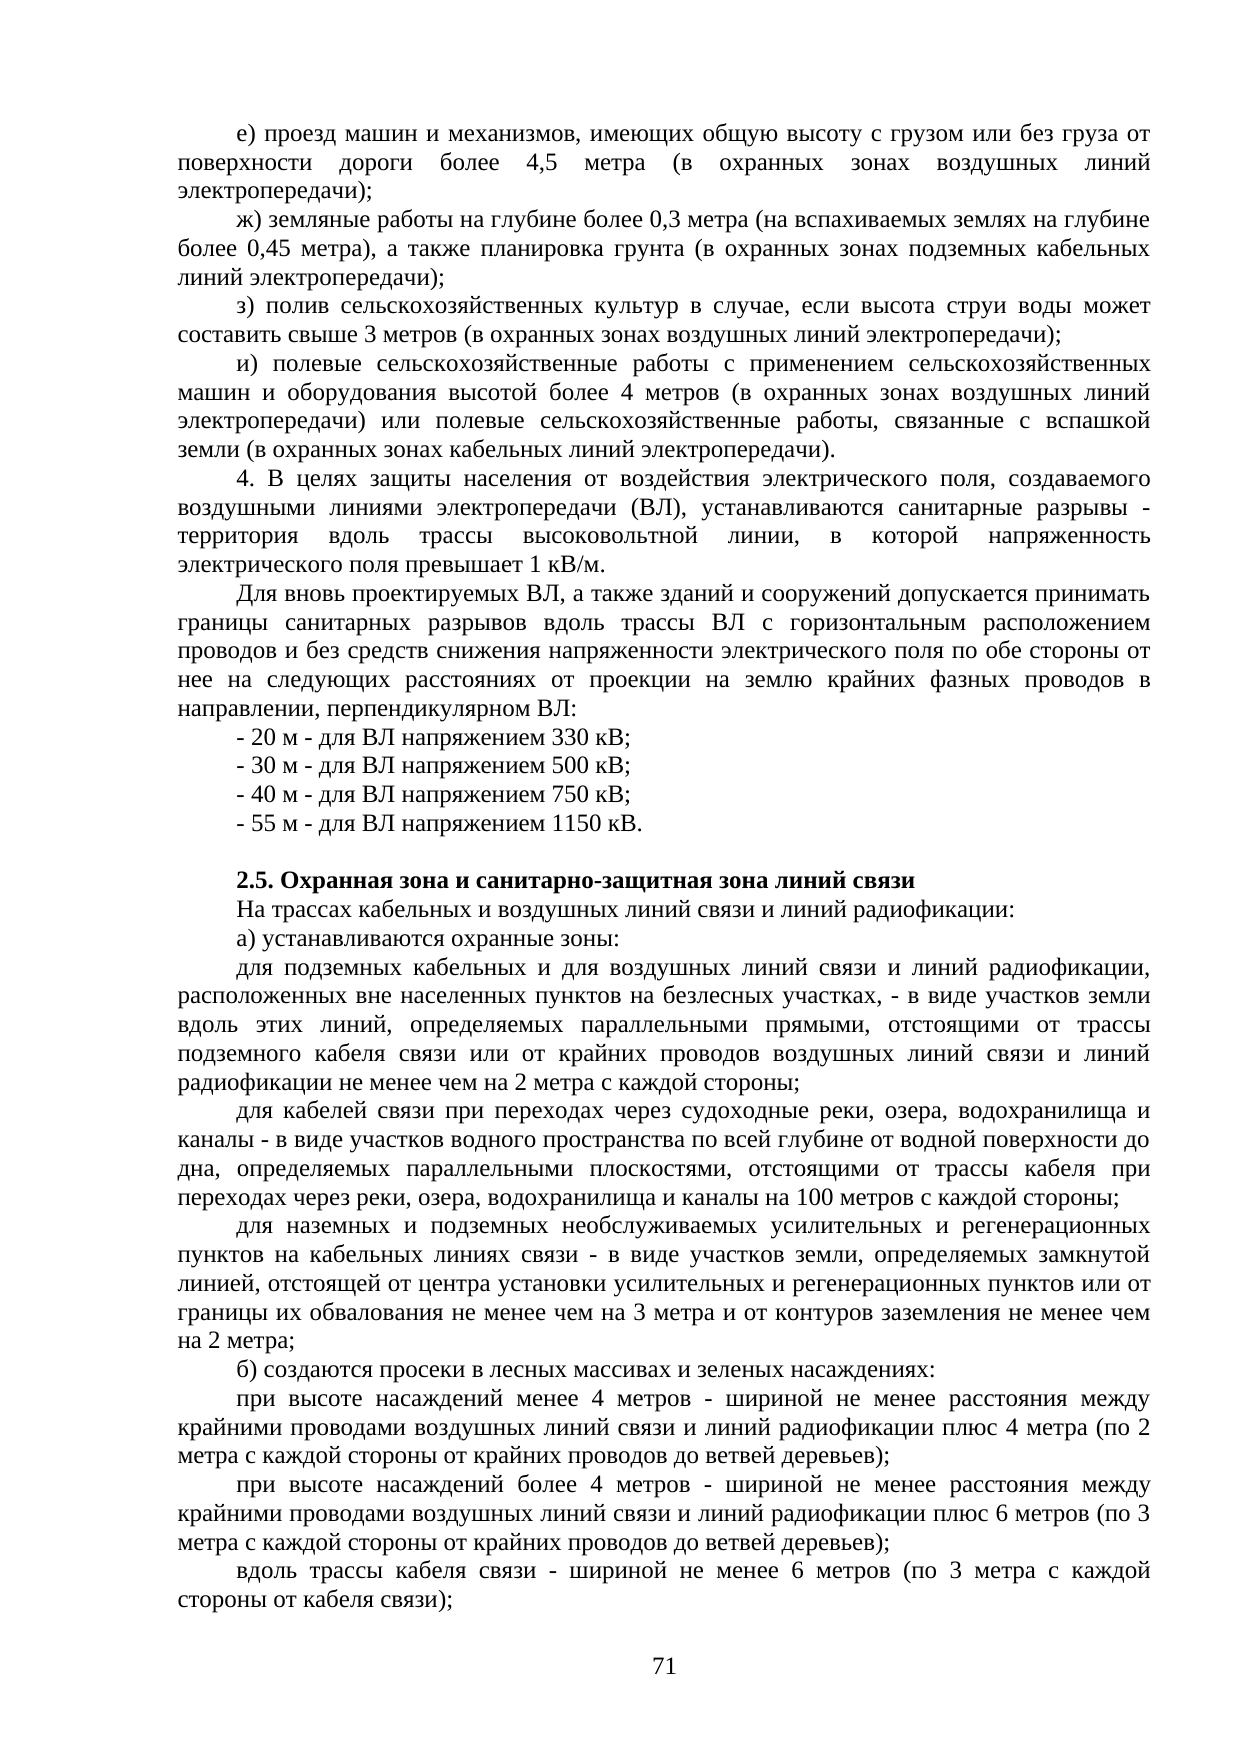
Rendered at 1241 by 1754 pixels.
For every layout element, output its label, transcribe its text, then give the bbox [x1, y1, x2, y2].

text Для вновь проектируемых ВЛ, а также зданий и сооружений допускается принимать границы санитарных разрывов вдоль трассы ВЛ с горизонтальным расположением проводов и без средств снижения напряженности электрического поля по обе стороны от нее на следующих расстояниях от проекции на землю крайних фазных проводов в направлении, перпендикулярном ВЛ: [177, 578, 1152, 722]
text для подземных кабельных и для воздушных линий связи и линий радиофикации, расположенных вне населенных пунктов на безлесных участках, - в виде участков земли вдоль этих линий, определяемых параллельными прямыми, отстоящими от трассы подземного кабеля связи или от крайних проводов воздушных линий связи и линий радиофикации не менее чем на 2 метра с каждой стороны; [177, 952, 1152, 1096]
text при высоте насаждений менее 4 метров - шириной не менее расстояния между крайними проводами воздушных линий связи и линий радиофикации плюс 4 метра (по 2 метра с каждой стороны от крайних проводов до ветвей деревьев); [177, 1383, 1152, 1469]
text для кабелей связи при переходах через судоходные реки, озера, водохранилища и каналы - в виде участков водного пространства по всей глубине от водной поверхности до дна, определяемых параллельными плоскостями, отстоящими от трассы кабеля при переходах через реки, озера, водохранилища и каналы на 100 метров с каждой стороны; [177, 1096, 1152, 1211]
text вдоль трассы кабеля связи - шириной не менее 6 метров (по 3 метра с каждой стороны от кабеля связи); [177, 1556, 1152, 1613]
text - 20 м - для ВЛ напряжением 330 кВ; [177, 722, 1152, 751]
text - 40 м - для ВЛ напряжением 750 кВ; [177, 779, 1152, 808]
text 2.5. Охранная зона и санитарно-защитная зона линий связи [177, 866, 1152, 894]
text б) создаются просеки в лесных массивах и зеленых насаждениях: [177, 1354, 1152, 1383]
text при высоте насаждений более 4 метров - шириной не менее расстояния между крайними проводами воздушных линий связи и линий радиофикации плюс 6 метров (по 3 метра с каждой стороны от крайних проводов до ветвей деревьев); [177, 1469, 1152, 1556]
text - 30 м - для ВЛ напряжением 500 кВ; [177, 751, 1152, 779]
text - 55 м - для ВЛ напряжением 1150 кВ. [177, 808, 1152, 837]
text и) полевые сельскохозяйственные работы с применением сельскохозяйственных машин и оборудования высотой более 4 метров (в охранных зонах воздушных линий электропередачи) или полевые сельскохозяйственные работы, связанные с вспашкой земли (в охранных зонах кабельных линий электропередачи). [177, 348, 1152, 463]
text е) проезд машин и механизмов, имеющих общую высоту с грузом или без груза от поверхности дороги более 4,5 метра (в охранных зонах воздушных линий электропередачи); [177, 118, 1152, 204]
text з) полив сельскохозяйственных культур в случае, если высота струи воды может составить свыше 3 метров (в охранных зонах воздушных линий электропередачи); [177, 291, 1152, 348]
text ж) земляные работы на глубине более 0,3 метра (на вспахиваемых землях на глубине более 0,45 метра), а также планировка грунта (в охранных зонах подземных кабельных линий электропередачи); [177, 204, 1152, 291]
text а) устанавливаются охранные зоны: [177, 923, 1152, 952]
text 4. В целях защиты населения от воздействия электрического поля, создаваемого воздушными линиями электропередачи (ВЛ), устанавливаются санитарные разрывы - территория вдоль трассы высоковольтной линии, в которой напряженность электрического поля превышает 1 кВ/м. [177, 463, 1152, 578]
text для наземных и подземных необслуживаемых усилительных и регенерационных пунктов на кабельных линиях связи - в виде участков земли, определяемых замкнутой линией, отстоящей от центра установки усилительных и регенерационных пунктов или от границы их обвалования не менее чем на 3 метра и от контуров заземления не менее чем на 2 метра; [177, 1211, 1152, 1354]
text На трассах кабельных и воздушных линий связи и линий радиофикации: [177, 894, 1152, 923]
